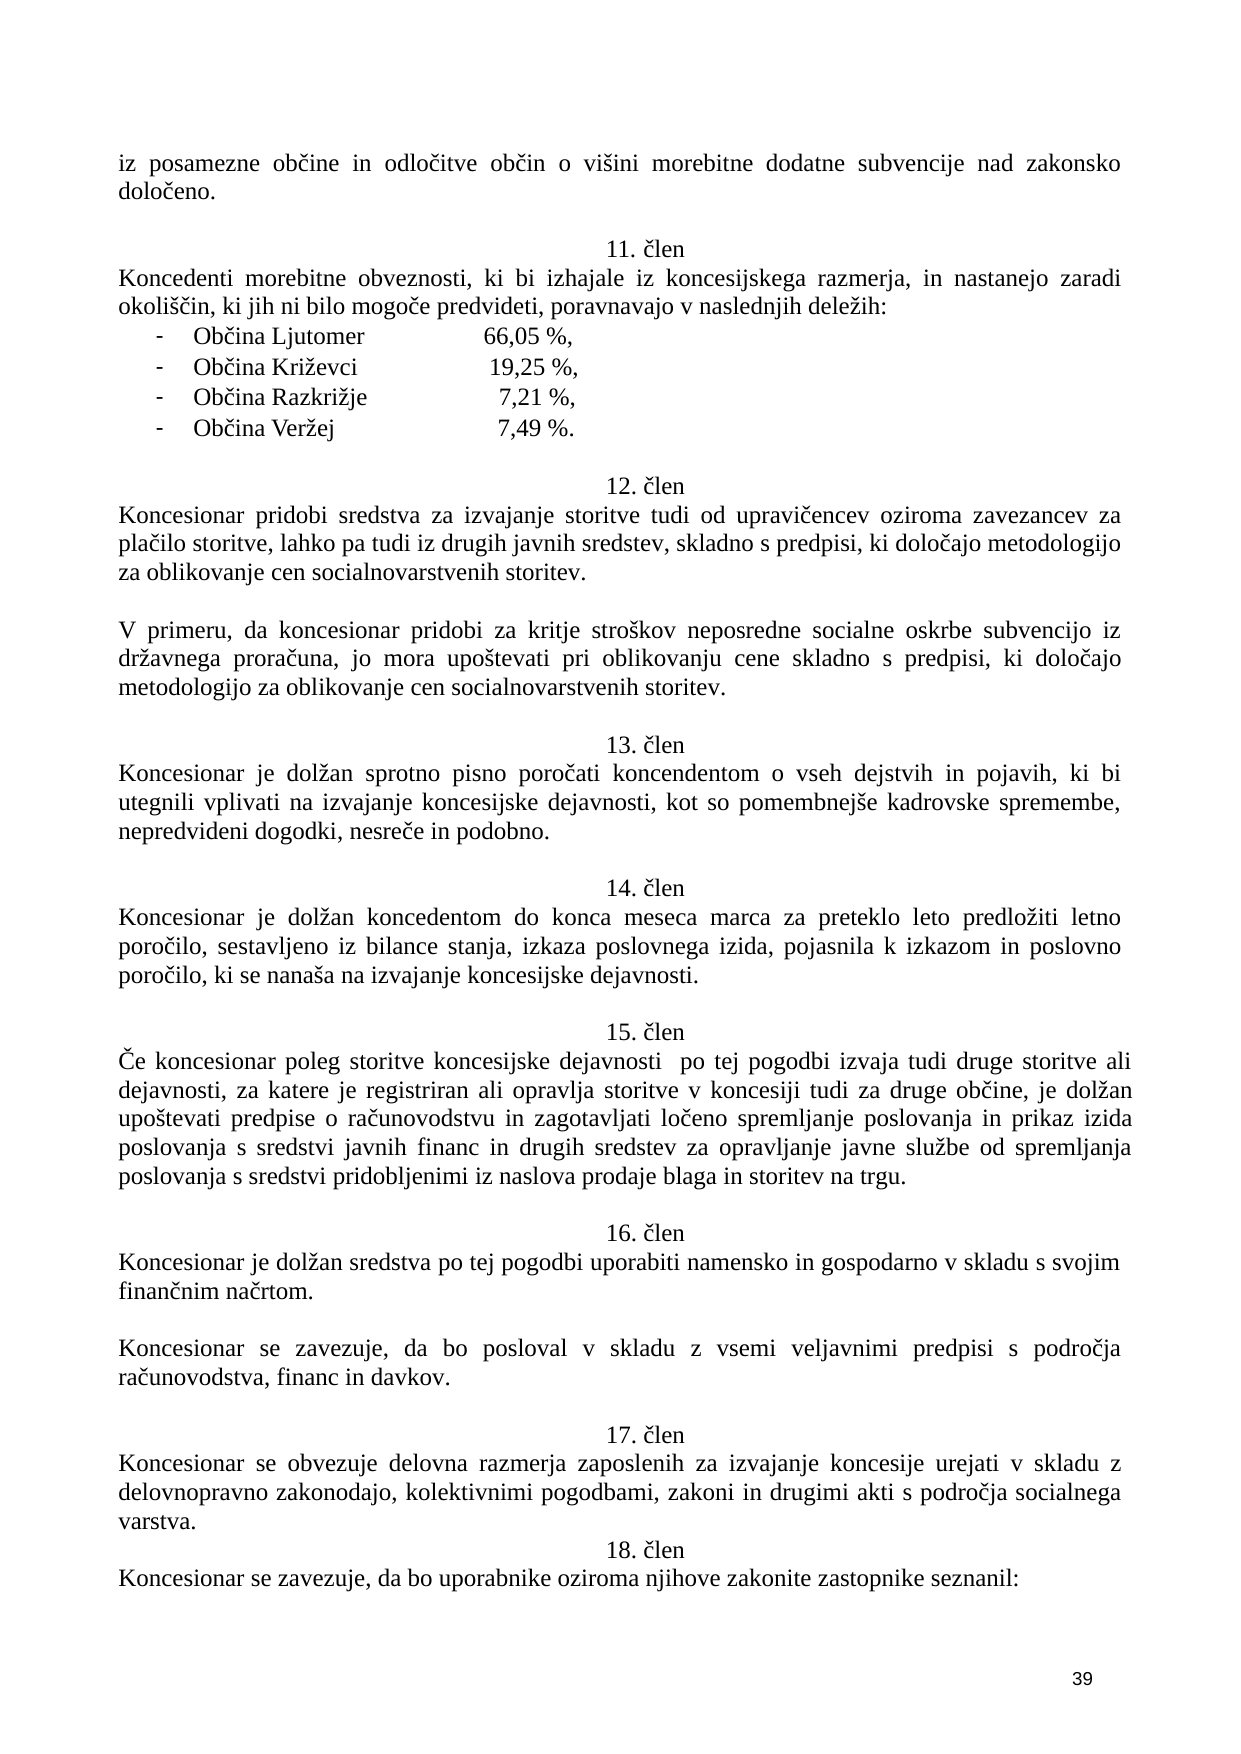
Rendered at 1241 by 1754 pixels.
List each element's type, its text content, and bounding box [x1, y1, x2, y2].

list člen [606, 1535, 1122, 1563]
list člen [606, 234, 1122, 263]
list Občina Veržej 7,49 %. [156, 412, 1122, 442]
list člen [606, 873, 1122, 902]
text Koncesionar pridobi sredstva za izvajanje storitve tudi od upravičencev oziroma zavezancev za plačilo storitve, lahko pa tudi iz drugih javnih sredstev, skladno s predpisi, ki določajo metodologijo za oblikovanje cen socialnovarstvenih storitev. [118, 500, 1122, 586]
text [118, 148, 1122, 205]
text Koncesionar se zavezuje, da bo posloval v skladu z vsemi veljavnimi predpisi s področja računovodstva, financ in davkov. [118, 1333, 1122, 1391]
text Koncesionar je dolžan sprotno pisno poročati koncendentom o vseh dejstvih in pojavih, ki bi utegnili vplivati na izvajanje koncesijske dejavnosti, kot so pomembnejše kadrovske spremembe, nepredvideni dogodki, nesreče in podobno. [118, 758, 1122, 845]
text Koncesionar je dolžan koncedentom do konca meseca marca za preteklo leto predložiti letno poročilo, sestavljeno iz bilance stanja, izkaza poslovnega izida, pojasnila k izkazom in poslovno poročilo, ki se nanaša na izvajanje koncesijske dejavnosti. [118, 902, 1122, 988]
list člen [606, 471, 1122, 500]
text Koncedenti morebitne obveznosti, ki bi izhajale iz koncesijskega razmerja, in nastanejo zaradi okoliščin, ki jih ni bilo mogoče predvideti, poravnavajo v naslednjih deležih: [118, 263, 1122, 320]
list Občina Ljutomer 66,05 %, [156, 320, 1122, 351]
text Koncesionar je dolžan sredstva po tej pogodbi uporabiti namensko in gospodarno v skladu s svojim finančnim načrtom. [118, 1247, 1122, 1305]
text Koncesionar se obvezuje delovna razmerja zaposlenih za izvajanje koncesije urejati v skladu z delovnopravno zakonodajo, kolektivnimi pogodbami, zakoni in drugimi akti s področja socialnega varstva. [118, 1448, 1122, 1535]
list Občina Križevci 19,25 %, [156, 351, 1122, 381]
list Občina Razkrižje 7,21 %, [156, 381, 1122, 412]
list člen [606, 1420, 1122, 1448]
text Če koncesionar poleg storitve koncesijske dejavnosti po tej pogodbi izvaja tudi druge storitve ali dejavnosti, za katere je registriran ali opravlja storitve v koncesiji tudi za druge občine, je dolžan upoštevati predpise o računovodstvu in zagotavljati ločeno spremljanje poslovanja in prikaz izida poslovanja s sredstvi javnih financ in drugih sredstev za opravljanje javne službe od spremljanja poslovanja s sredstvi pridobljenimi iz naslova prodaje blaga in storitev na trgu. [118, 1046, 1133, 1190]
list člen [606, 1017, 1133, 1046]
text Koncesionar se zavezuje, da bo uporabnike oziroma njihove zakonite zastopnike seznanil: [118, 1563, 1122, 1592]
list člen [606, 730, 1122, 758]
list člen [606, 1218, 1122, 1247]
text V primeru, da koncesionar pridobi za kritje stroškov neposredne socialne oskrbe subvencijo iz državnega proračuna, jo mora upoštevati pri oblikovanju cene skladno s predpisi, ki določajo metodologijo za oblikovanje cen socialnovarstvenih storitev. [118, 615, 1122, 701]
